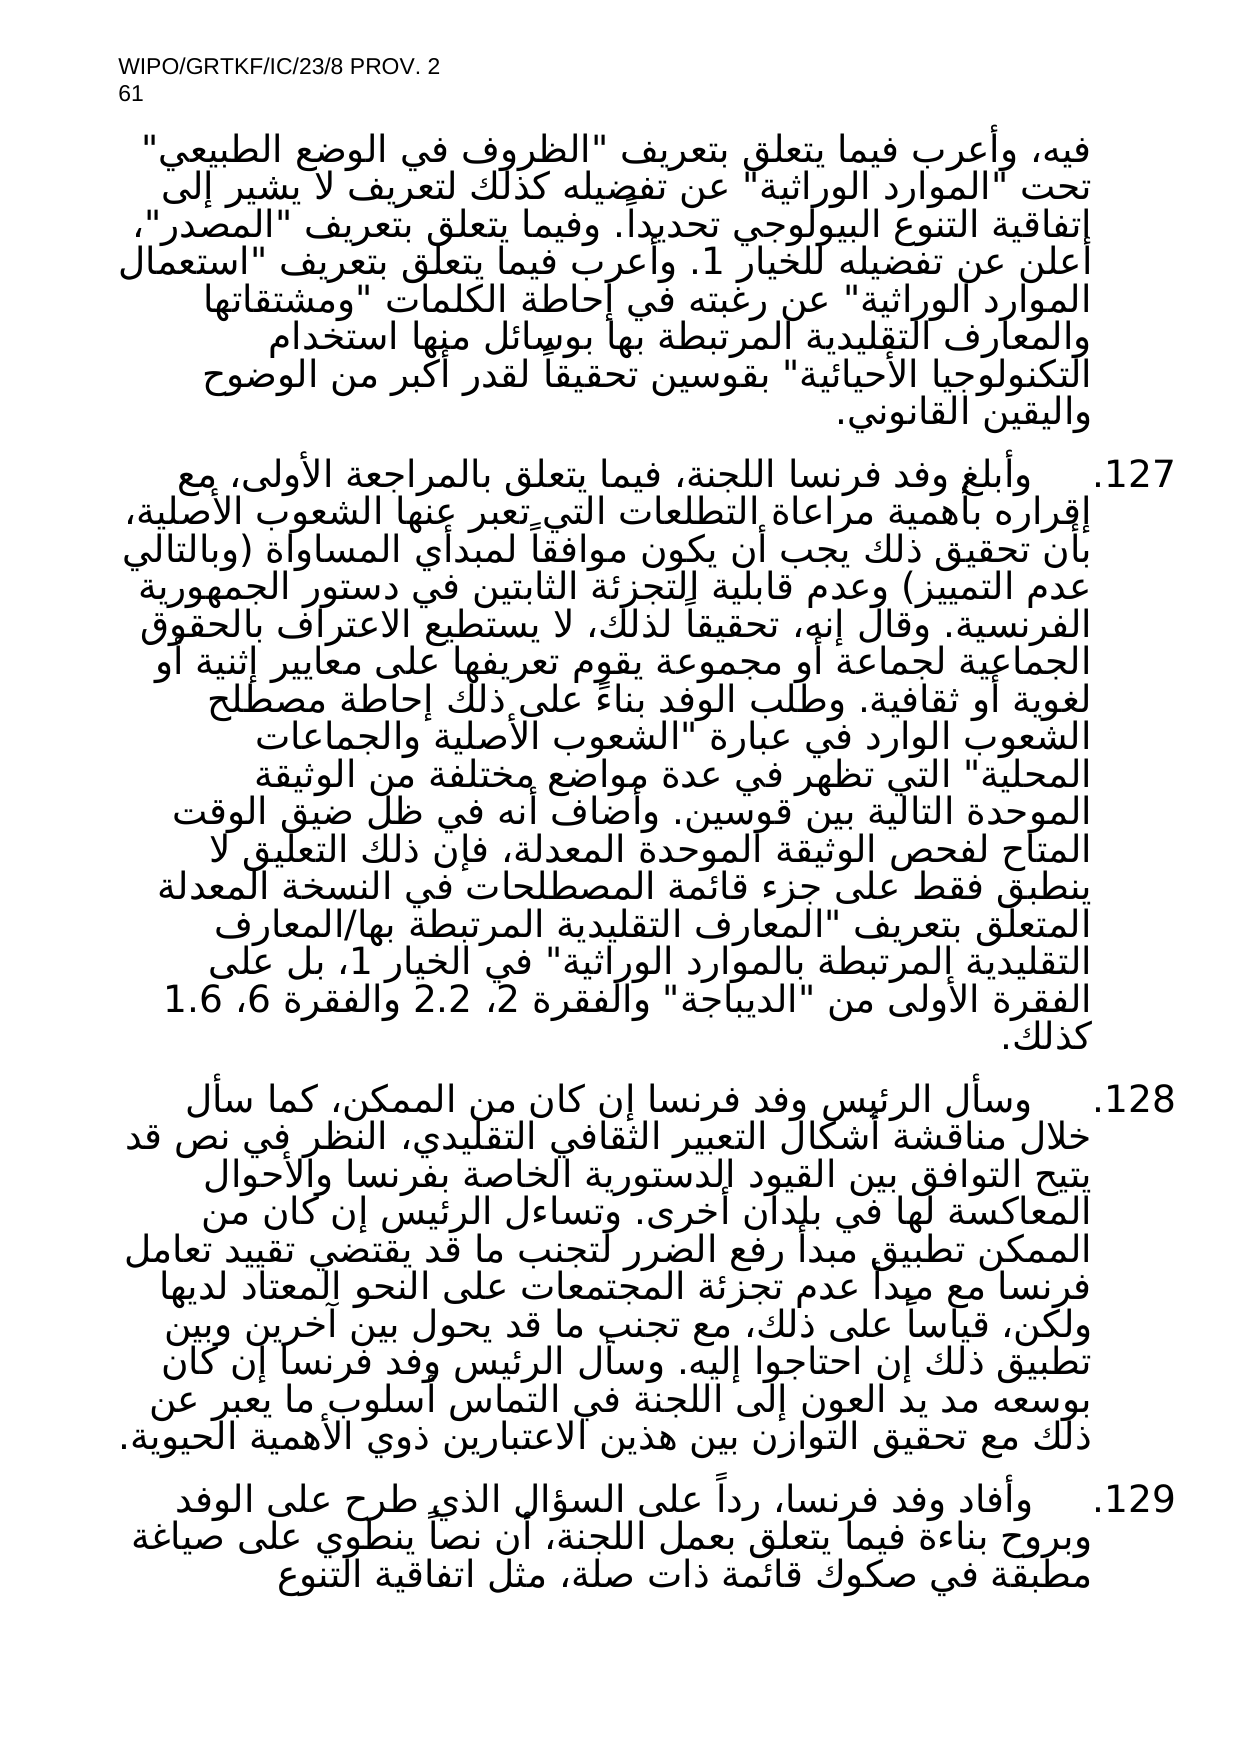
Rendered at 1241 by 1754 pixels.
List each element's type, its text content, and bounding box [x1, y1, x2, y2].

text وأبلغ وفد فرنسا اللجنة، فيما يتعلق بالمراجعة الأولى، مع إقراره بأهمية مراعاة التطلعات التي تعبر عنها الشعوب الأصلية، بأن تحقيق ذلك يجب أن يكون موافقاً لمبدأي المساواة (وبالتالي عدم التمييز) وعدم قابلية التجزئة الثابتين في دستور الجمهورية الفرنسية. وقال إنه، تحقيقاً لذلك، لا يستطيع الاعتراف بالحقوق الجماعية لجماعة أو مجموعة يقوم تعريفها على معايير إثنية أو لغوية أو ثقافية. وطلب الوفد بناءً على ذلك إحاطة مصطلح الشعوب الوارد في عبارة "الشعوب الأصلية والجماعات المحلية" التي تظهر في عدة مواضع مختلفة من الوثيقة الموحدة التالية بين قوسين. وأضاف أنه في ظل ضيق الوقت المتاح لفحص الوثيقة الموحدة المعدلة، فإن ذلك التعليق لا ينطبق فقط على جزء قائمة المصطلحات في النسخة المعدلة المتعلق بتعريف "المعارف التقليدية المرتبطة بها/المعارف التقليدية المرتبطة بالموارد الوراثية" في الخيار 1، بل على الفقرة الأولى من "الديباجة" والفقرة 2، 2.2 والفقرة 6، 1.6 كذلك. [118, 457, 1092, 1057]
text وسأل الرئيس وفد فرنسا إن كان من الممكن، كما سأل خلال مناقشة أشكال التعبير الثقافي التقليدي، النظر في نص قد يتيح التوافق بين القيود الدستورية الخاصة بفرنسا والأحوال المعاكسة لها في بلدان أخرى. وتساءل الرئيس إن كان من الممكن تطبيق مبدأ رفع الضرر لتجنب ما قد يقتضي تقييد تعامل فرنسا مع مبدأ عدم تجزئة المجتمعات على النحو المعتاد لديها ولكن، قياساً على ذلك، مع تجنب ما قد يحول بين آخرين وبين تطبيق ذلك إن احتاجوا إليه. وسأل الرئيس وفد فرنسا إن كان بوسعه مد يد العون إلى اللجنة في التماس أسلوب ما يعبر عن ذلك مع تحقيق التوازن بين هذين الاعتبارين ذوي الأهمية الحيوية. [118, 1082, 1092, 1457]
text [118, 1482, 1092, 1595]
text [118, 132, 1092, 432]
